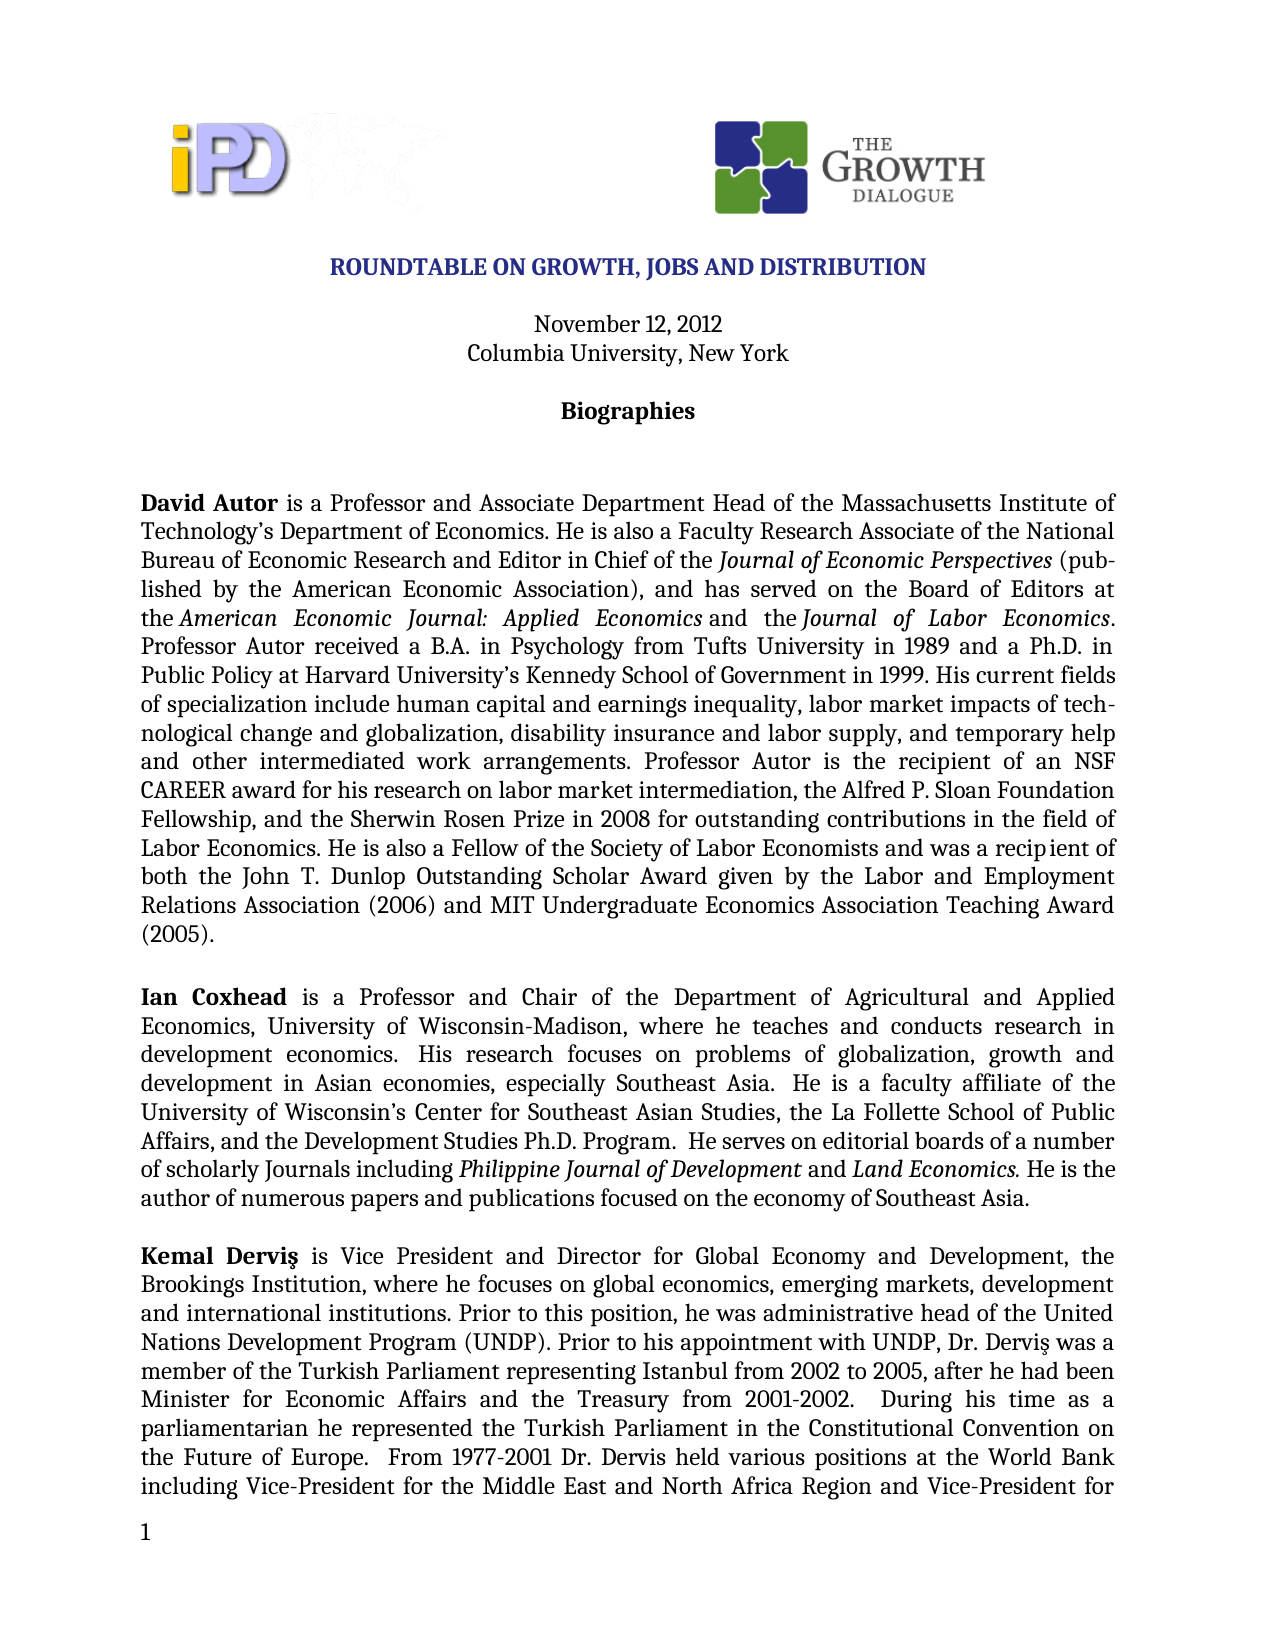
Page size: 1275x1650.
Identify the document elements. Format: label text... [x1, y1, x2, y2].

text ROUNDTABLE ON GROWTH, JOBS AND DISTRIBUTION [141, 253, 1116, 282]
picture [709, 111, 991, 224]
text Biographies [141, 397, 1116, 425]
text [141, 1242, 1116, 1500]
text David Autor is a Professor and Associate Department Head of the Massachusetts Institute of Technology’s Department of Economics. He is also a Faculty Research Associate of the National Bureau of Economic Research and Editor in Chief of the Journal of Economic Perspectives (published by the American Economic Association), and has served on the Board of Editors at the American Economic Journal: Applied Economics and the Journal of Labor Economics. Professor Autor received a B.A. in Psychology from Tufts University in 1989 and a Ph.D. in Public Policy at Harvard University’s Kennedy School of Government in 1999. His current fields of specialization include human capital and earnings inequality, labor market impacts of technological change and globalization, disability insurance and labor supply, and temporary help and other intermediated work arrangements. Professor Autor is the recipient of an NSF CAREER award for his research on labor market intermediation, the Alfred P. Sloan Foundation Fellowship, and the Sherwin Rosen Prize in 2008 for outstanding contributions in the field of Labor Economics. He is also a Fellow of the Society of Labor Economists and was a recipient of both the John T. Dunlop Outstanding Scholar Award given by the Labor and Employment Relations Association (2006) and MIT Undergraduate Economics Association Teaching Award (2005). [141, 454, 1116, 948]
text Ian Coxhead is a Professor and Chair of the Department of Agricultural and Applied Economics, University of Wisconsin-Madison, where he teaches and conducts research in development economics. His research focuses on problems of globalization, growth and development in Asian economies, especially Southeast Asia. He is a faculty affiliate of the University of Wisconsin’s Center for Southeast Asian Studies, the La Follette School of Public Affairs, and the Development Studies Ph.D. Program. He serves on editorial boards of a number of scholarly Journals including Philippine Journal of Development and Land Economics. He is the author of numerous papers and publications focused on the economy of Southeast Asia. [141, 983, 1116, 1213]
text November 12, 2012 [141, 282, 1116, 339]
picture [140, 94, 465, 224]
text Columbia University, New York [141, 339, 1116, 397]
